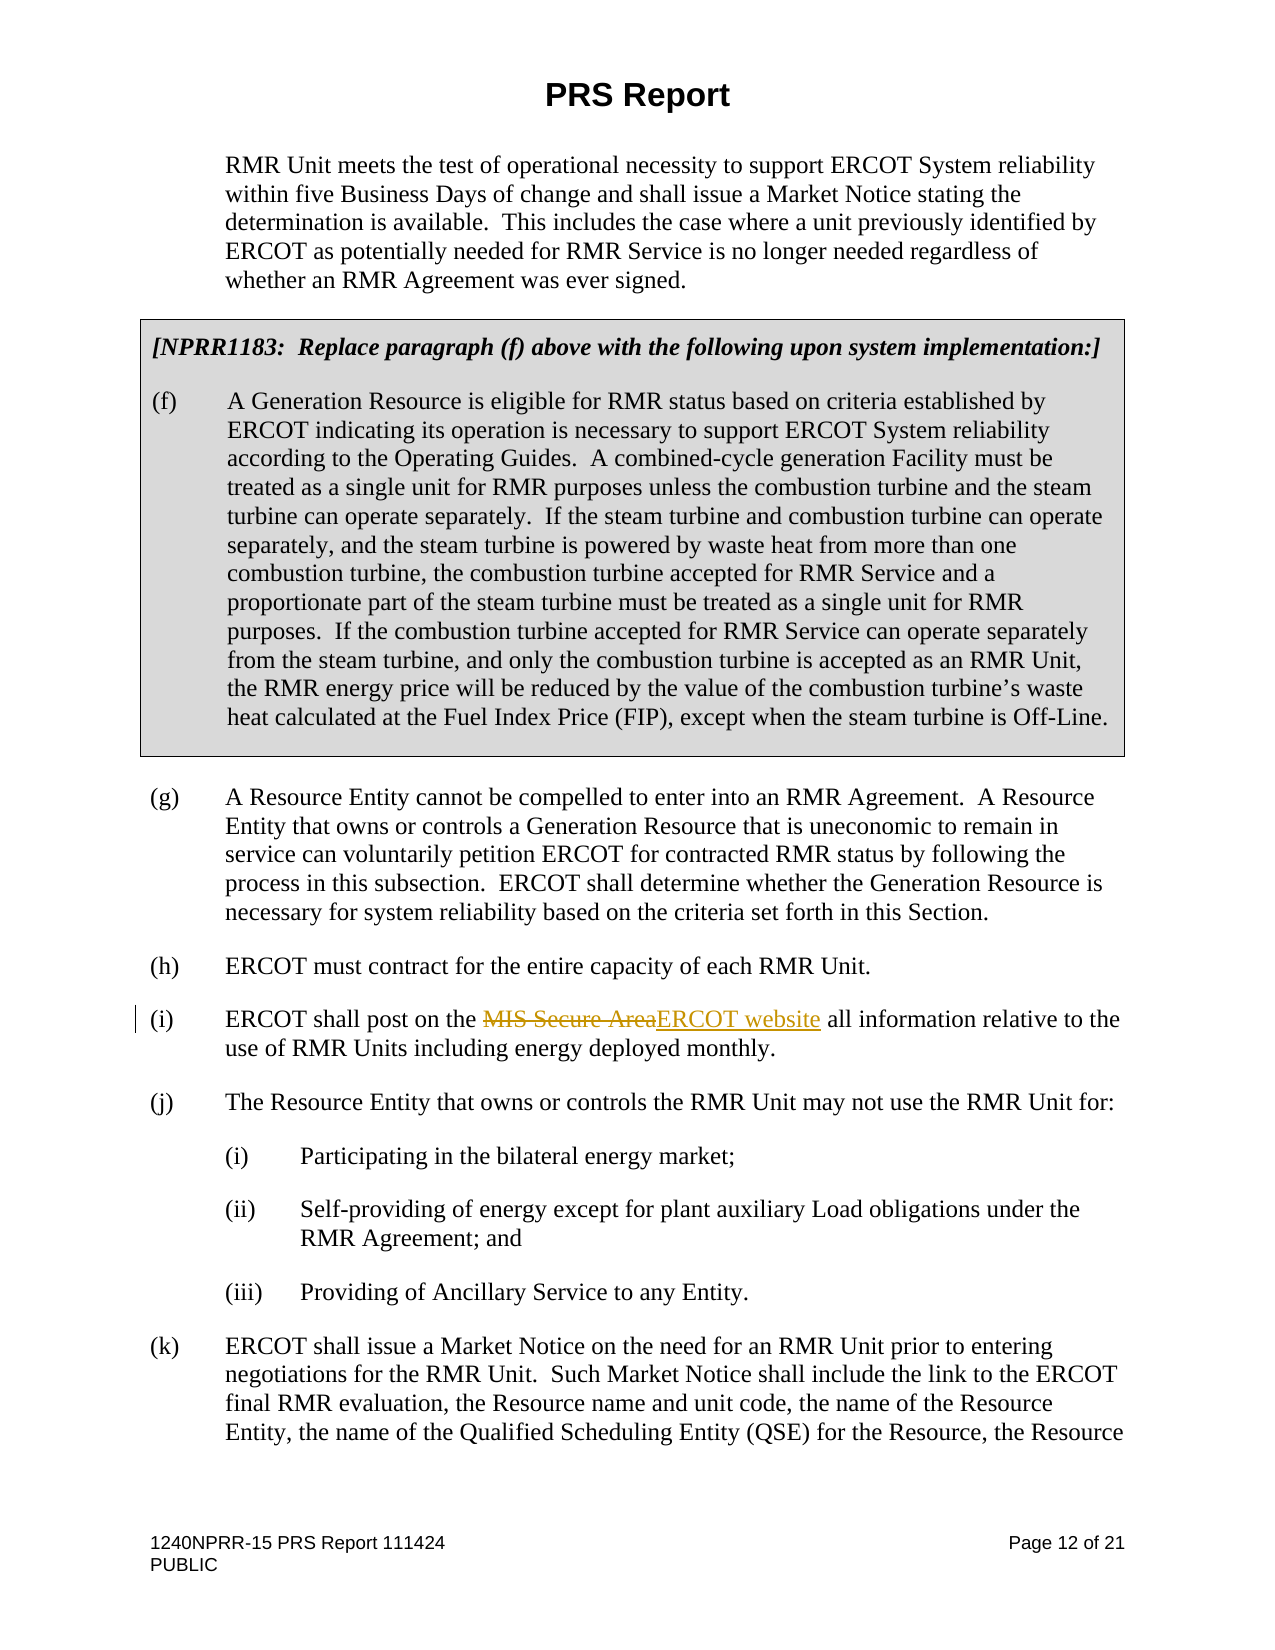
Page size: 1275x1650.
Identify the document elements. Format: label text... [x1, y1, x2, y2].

list (j) The Resource Entity that owns or controls the RMR Unit may not use the RMR Unit for: [150, 1087, 1125, 1116]
list (i) ERCOT shall post on the all information relative to the use of RMR Units including energy deployed monthly. [150, 1004, 1125, 1062]
list (g) A Resource Entity cannot be compelled to enter into an RMR Agreement. A Resource Entity that owns or controls a Generation Resource that is uneconomic to remain in service can voluntarily petition ERCOT for contracted RMR status by following the process in this subsection. ERCOT shall determine whether the Generation Resource is necessary for system reliability based on the criteria set forth in this Section. [150, 782, 1125, 926]
list (h) ERCOT must contract for the entire capacity of each RMR Unit. [150, 951, 1125, 979]
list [150, 1331, 1125, 1446]
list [150, 150, 1125, 294]
list (iii) Providing of Ancillary Service to any Entity. [225, 1277, 1125, 1306]
list (i) Participating in the bilateral energy market; [225, 1141, 1125, 1169]
table_header [NPRR1183: Replace paragraph (f) above with the following upon system implementation:] (f) A Generation Resource is eligible for RMR status based on criteria established by ERCOT indicating its operation is necessary to support ERCOT System reliability according to the Operating Guides. A combined-cycle generation Facility must be treated as a single unit for RMR purposes unless the combustion turbine and the steam turbine can operate separately. If the steam turbine and combustion turbine can operate separately, and the steam turbine is powered by waste heat from more than one combustion turbine, the combustion turbine accepted for RMR Service and a proportionate part of the steam turbine must be treated as a single unit for RMR purposes. If the combustion turbine accepted for RMR Service can operate separately from the steam turbine, and only the combustion turbine is accepted as an RMR Unit, the RMR energy price will be reduced by the value of the combustion turbine’s waste heat calculated at the Fuel Index Price (FIP), except when the steam turbine is Off-Line. [141, 320, 1124, 756]
list (ii) Self-providing of energy except for plant auxiliary Load obligations under the RMR Agreement; and [225, 1194, 1125, 1252]
